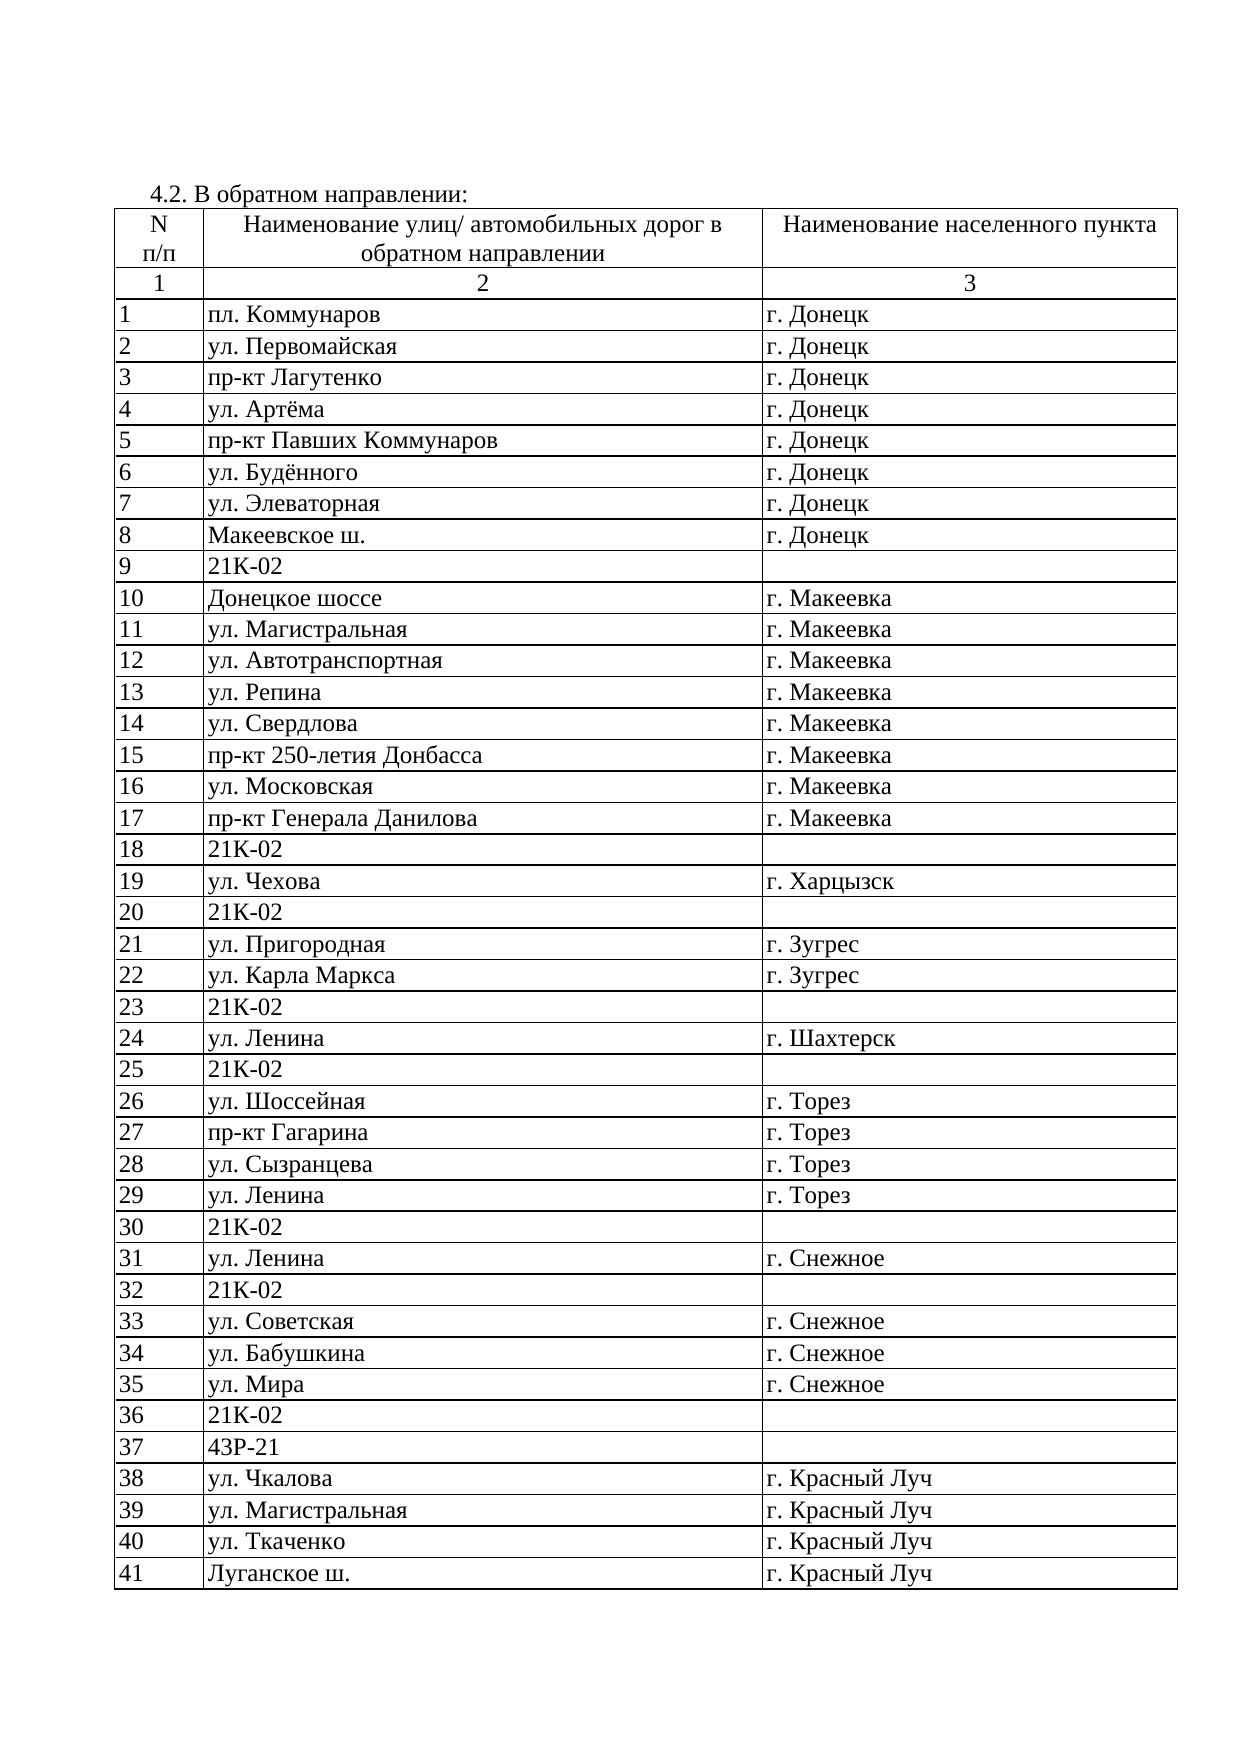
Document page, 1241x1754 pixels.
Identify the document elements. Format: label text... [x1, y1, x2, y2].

table_cell 3 [763, 267, 1177, 298]
table_cell [763, 990, 1177, 1022]
table_cell [763, 1273, 1177, 1305]
table_cell 21К-02 [204, 835, 762, 864]
table_cell 21 [115, 928, 203, 959]
table_cell г. Красный Луч [763, 1525, 1177, 1556]
table_cell ул. Первомайская [204, 331, 762, 361]
table_cell ул. Карла Маркса [204, 960, 762, 990]
table_cell 6 [115, 456, 203, 487]
table_cell 40 [115, 1526, 203, 1556]
table_cell 12 [115, 645, 203, 676]
table_cell ул. Московская [204, 772, 762, 801]
table_cell 23 [115, 991, 203, 1022]
table_cell г. Донецк [763, 298, 1177, 329]
table_cell г. Донецк [763, 393, 1177, 424]
table_cell г. Донецк [763, 361, 1177, 392]
table_cell 1 [115, 299, 203, 329]
table_cell г. Макеевка [763, 644, 1177, 676]
table_cell ул. Шоссейная [204, 1086, 762, 1116]
table_cell г. Донецк [763, 487, 1177, 518]
table_cell ул. Советская [204, 1306, 762, 1336]
table_cell 13 [115, 677, 203, 707]
table_cell г. Харцызск [763, 864, 1177, 896]
table_cell 2 [115, 331, 203, 361]
table_cell ул. Пригородная [204, 929, 762, 959]
table_cell 24 [115, 1023, 203, 1053]
table_cell 34 [115, 1337, 203, 1368]
table_cell г. Торез [763, 1148, 1177, 1179]
table_cell [763, 1210, 1177, 1242]
table_cell 7 [115, 488, 203, 518]
table_cell г. Торез [763, 1116, 1177, 1147]
table_cell ул. Автотранспортная [204, 646, 762, 676]
table_cell [763, 1053, 1177, 1084]
table_cell 2 [204, 268, 762, 298]
table_cell г. Торез [763, 1179, 1177, 1210]
table_cell 18 [115, 834, 203, 864]
table_cell г. Красный Луч [763, 1556, 1177, 1588]
table_cell 16 [115, 771, 203, 801]
table_cell г. Донецк [763, 455, 1177, 487]
table_cell г. Макеевка [763, 613, 1177, 644]
table_cell [763, 550, 1177, 581]
table_cell 30 [115, 1211, 203, 1242]
table_cell г. Снежное [763, 1305, 1177, 1336]
table_cell 39 [115, 1495, 203, 1525]
table_cell г. Макеевка [763, 739, 1177, 770]
table_cell г. Макеевка [763, 707, 1177, 738]
table_cell [763, 1431, 1177, 1462]
table_cell ул. Репина [204, 677, 762, 707]
table_cell 35 [115, 1369, 203, 1399]
table_cell ул. Чехова [204, 866, 762, 896]
table_cell пр-кт 250-летия Донбасса [204, 740, 762, 770]
table_cell 9 [115, 551, 203, 581]
table_cell 21К-02 [204, 1401, 762, 1431]
table_cell 1 [115, 268, 203, 298]
table_cell 15 [115, 740, 203, 770]
table_cell 41 [115, 1558, 203, 1588]
table_cell г. Красный Луч [763, 1462, 1177, 1493]
table_cell г. Зугрес [763, 927, 1177, 959]
table_cell [763, 896, 1177, 927]
table_cell ул. Магистральная [204, 614, 762, 644]
table_cell 21К-02 [204, 1055, 762, 1084]
table_cell ул. Артёма [204, 394, 762, 424]
table_cell 3 [115, 362, 203, 392]
table_header N п/п [115, 209, 203, 267]
table_cell 38 [115, 1463, 203, 1493]
table_cell г. Снежное [763, 1336, 1177, 1368]
table_cell пл. Коммунаров [204, 300, 762, 329]
table_cell 10 [115, 582, 203, 613]
table_cell 17 [115, 803, 203, 833]
table_cell г. Макеевка [763, 581, 1177, 613]
table_cell ул. Ленина [204, 1023, 762, 1053]
table_cell ул. Ленина [204, 1243, 762, 1273]
table_cell ул. Сызранцева [204, 1149, 762, 1179]
table_cell ул. Будённого [204, 457, 762, 487]
table_cell 37 [115, 1432, 203, 1462]
table_cell 36 [115, 1400, 203, 1431]
table_cell ул. Бабушкина [204, 1338, 762, 1368]
table_cell [763, 833, 1177, 864]
table_cell пр-кт Павших Коммунаров [204, 426, 762, 455]
table_cell г. Макеевка [763, 801, 1177, 833]
table_cell 4 [115, 394, 203, 424]
table_cell г. Торез [763, 1085, 1177, 1116]
table_cell пр-кт Лагутенко [204, 363, 762, 392]
table_cell г. Донецк [763, 518, 1177, 550]
text 4.2. В обратном направлении: [150, 179, 1090, 207]
table_cell г. Шахтерск [763, 1022, 1177, 1053]
table_cell г. Красный Луч [763, 1494, 1177, 1525]
table_cell 33 [115, 1306, 203, 1336]
table_cell 21К-02 [204, 1212, 762, 1242]
table_cell г. Зугрес [763, 959, 1177, 990]
table_cell Донецкое шоссе [204, 583, 762, 613]
table_cell ул. Магистральная [204, 1495, 762, 1525]
table_cell 31 [115, 1243, 203, 1273]
table_cell ул. Мира [204, 1369, 762, 1399]
table_cell 11 [115, 614, 203, 644]
table_cell [763, 1399, 1177, 1431]
table_cell г. Донецк [763, 330, 1177, 361]
table_cell ул. Свердлова [204, 709, 762, 738]
table_cell 8 [115, 519, 203, 550]
table_cell г. Макеевка [763, 676, 1177, 707]
table_cell 21К-02 [204, 992, 762, 1022]
table_cell пр-кт Генерала Данилова [204, 803, 762, 833]
table_header Наименование улиц/ автомобильных дорог в обратном направлении [204, 209, 762, 267]
table_cell 21К-02 [204, 897, 762, 927]
table_cell 26 [115, 1086, 203, 1116]
table_cell ул. Ткаченко [204, 1527, 762, 1556]
table_cell 19 [115, 865, 203, 896]
table_header Наименование населенного пункта [763, 209, 1177, 267]
table_cell 27 [115, 1117, 203, 1147]
table_cell ул. Элеваторная [204, 488, 762, 518]
table_cell г. Снежное [763, 1242, 1177, 1273]
table_cell г. Донецк [763, 424, 1177, 455]
table_cell Луганское ш. [204, 1558, 762, 1588]
table_cell 5 [115, 425, 203, 455]
table_cell Макеевское ш. [204, 520, 762, 550]
table_cell 29 [115, 1180, 203, 1210]
table_cell ул. Чкалова [204, 1464, 762, 1493]
table_cell 20 [115, 897, 203, 927]
table_cell г. Макеевка [763, 770, 1177, 801]
table_cell г. Снежное [763, 1368, 1177, 1399]
table_cell 32 [115, 1274, 203, 1305]
table_cell 22 [115, 960, 203, 990]
table_cell 43Р-21 [204, 1432, 762, 1462]
table_cell 25 [115, 1054, 203, 1084]
table_cell ул. Ленина [204, 1181, 762, 1210]
table_cell пр-кт Гагарина [204, 1118, 762, 1147]
table_cell 21К-02 [204, 1275, 762, 1305]
table_cell 21К-02 [204, 551, 762, 581]
table_cell 14 [115, 708, 203, 738]
table_cell 28 [115, 1149, 203, 1179]
